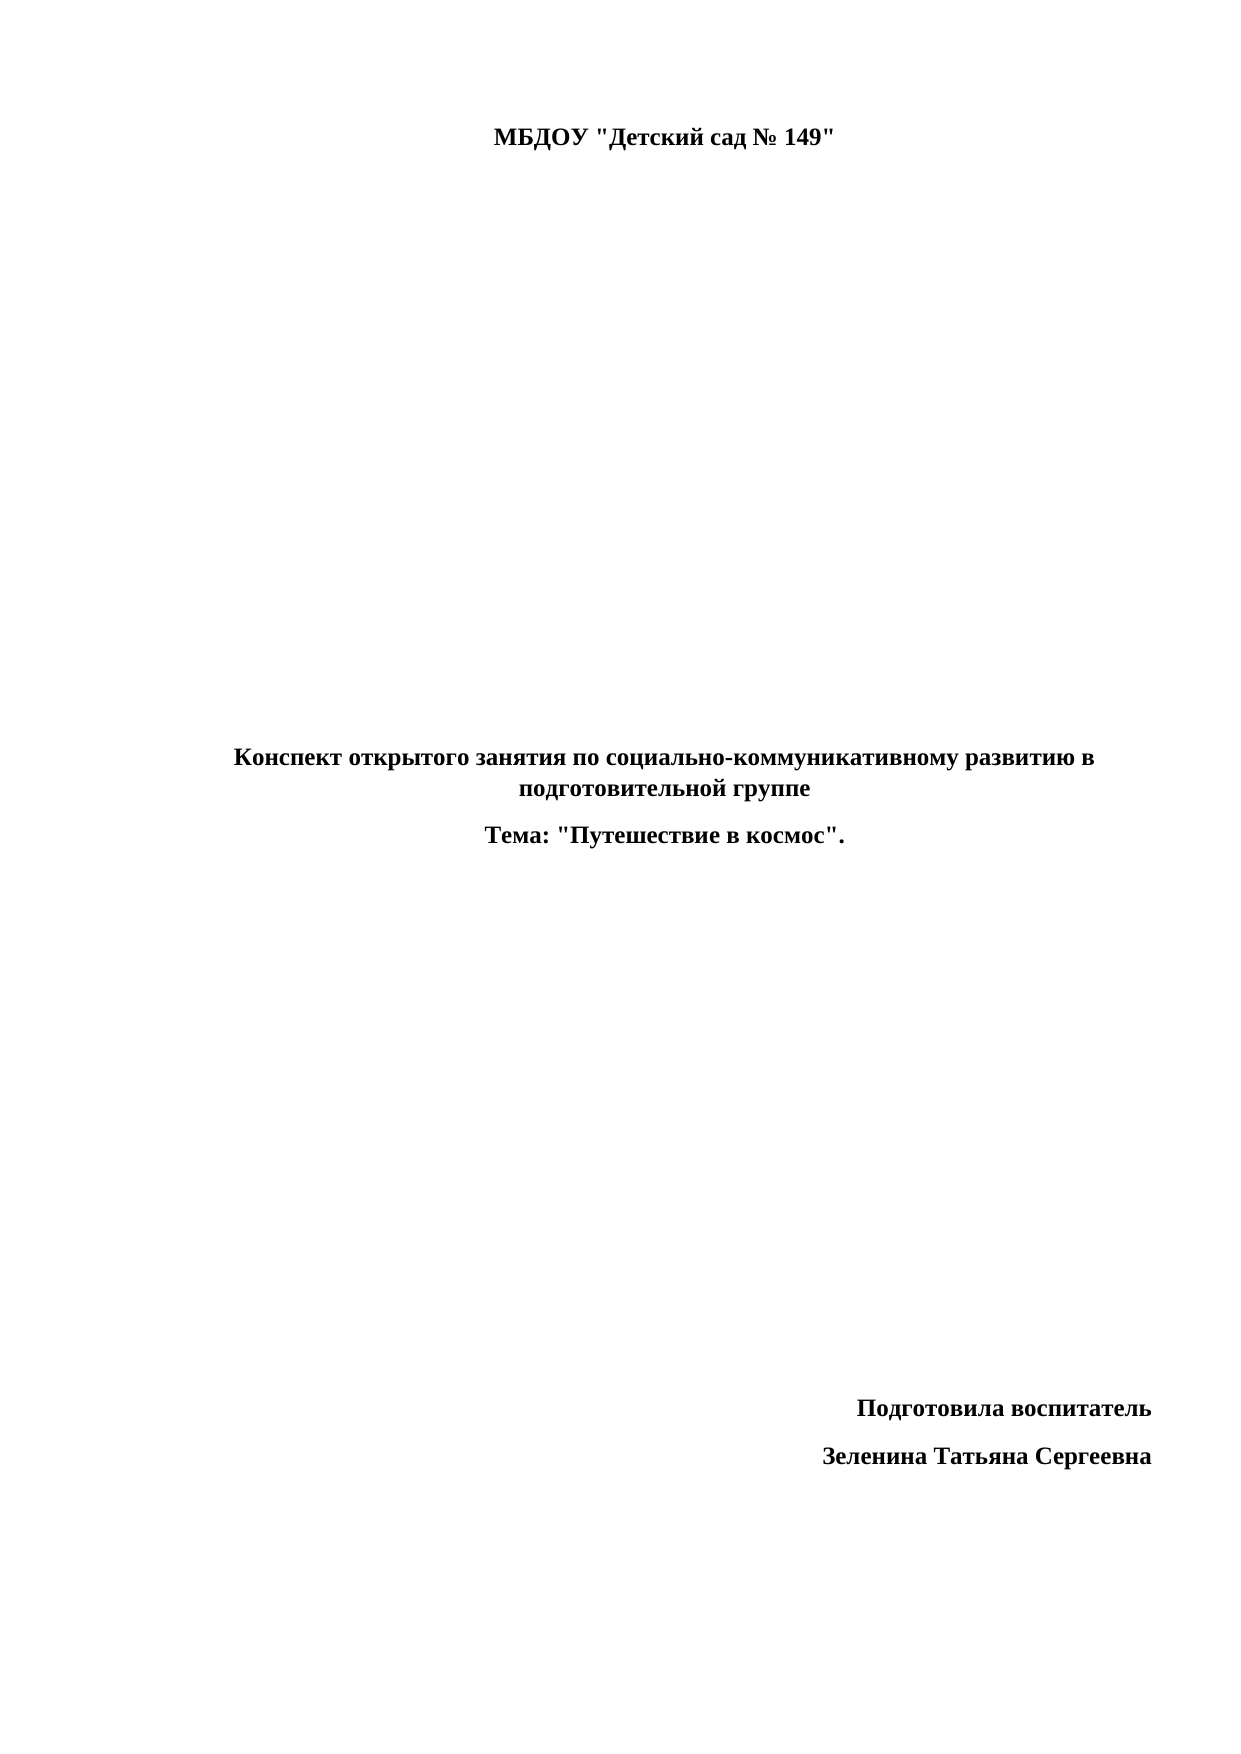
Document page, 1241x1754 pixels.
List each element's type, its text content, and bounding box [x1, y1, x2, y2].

text Конспект открытого занятия по социально-коммуникативному развитию в подготовительной группе [177, 742, 1152, 802]
text МБДОУ "Детский сад № 149" [177, 122, 1152, 150]
text Тема: "Путешествие в космос". [177, 821, 1152, 849]
text Зеленина Татьяна Сергеевна [177, 1441, 1152, 1469]
text Подготовила воспитатель [177, 1393, 1152, 1422]
